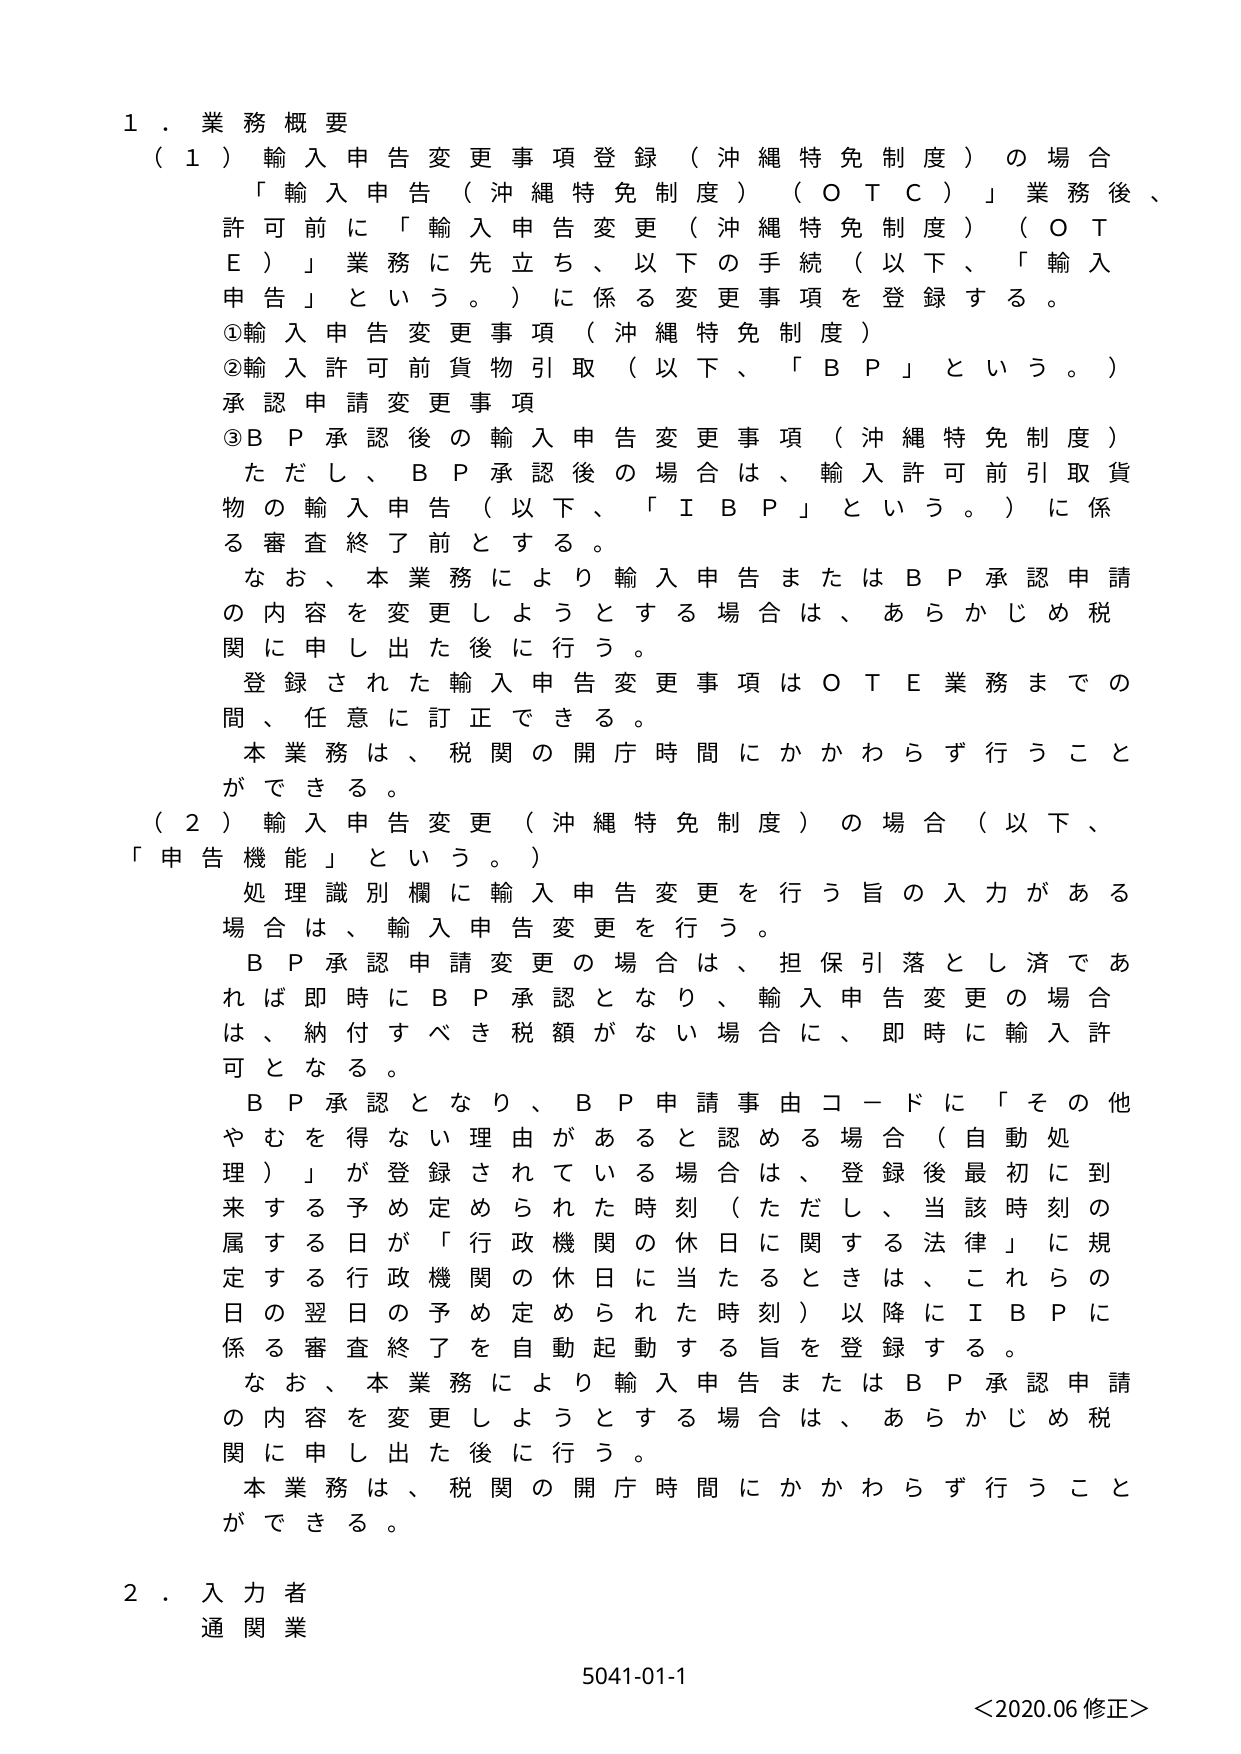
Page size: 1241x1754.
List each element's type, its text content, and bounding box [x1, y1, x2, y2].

text １．業務概要 [119, 104, 1150, 139]
text 本業務は、税関の開庁時間にかかわらず行うことができる。 [202, 734, 1150, 804]
text ＢＰ承認申請変更の場合は、担保引落とし済であれば即時にＢＰ承認となり、輸入申告変更の場合は、納付すべき税額がない場合に、即時に輸入許可となる。 [202, 944, 1150, 1084]
text ②輸入許可前貨物引取（以下、「ＢＰ」という。）承認申請変更事項 [202, 349, 1150, 419]
text 登録された輸入申告変更事項はＯＴＥ業務までの間、任意に訂正できる。 [202, 664, 1150, 734]
text ①輸入申告変更事項（沖縄特免制度） [202, 314, 1150, 349]
text なお、本業務により輸入申告またはＢＰ承認申請の内容を変更しようとする場合は、あらかじめ税関に申し出た後に行う。 [202, 559, 1150, 664]
text 本業務は、税関の開庁時間にかかわらず行うことができる。 [202, 1469, 1150, 1539]
text 通関業 [166, 1609, 1150, 1644]
text ただし、ＢＰ承認後の場合は、輸入許可前引取貨物の輸入申告（以下、「ＩＢＰ」という。）に係る審査終了前とする。 [202, 454, 1150, 559]
text （１）輸入申告変更事項登録（沖縄特免制度）の場合 [119, 139, 1150, 174]
text 「輸入申告（沖縄特免制度）（ＯＴＣ）」業務後、許可前に「輸入申告変更（沖縄特免制度）（ＯＴＥ）」業務に先立ち、以下の手続（以下、「輸入申告」という。）に係る変更事項を登録する。 [202, 174, 1150, 314]
text ２．入力者 [119, 1574, 1150, 1609]
text （２）輸入申告変更（沖縄特免制度）の場合（以下、「申告機能」という。） [119, 804, 1150, 874]
text ＢＰ承認となり、ＢＰ申請事由コ－ドに「その他やむを得ない理由があると認める場合（自動処理）」が登録されている場合は、登録後最初に到来する予め定められた時刻（ただし、当該時刻の属する日が「行政機関の休日に関する法律」に規定する行政機関の休日に当たるときは、これらの日の翌日の予め定められた時刻）以降にＩＢＰに係る審査終了を自動起動する旨を登録する。 [202, 1084, 1150, 1364]
text 処理識別欄に輸入申告変更を行う旨の入力がある場合は、輸入申告変更を行う。 [202, 874, 1150, 944]
text なお、本業務により輸入申告またはＢＰ承認申請の内容を変更しようとする場合は、あらかじめ税関に申し出た後に行う。 [202, 1364, 1150, 1469]
text ③ＢＰ承認後の輸入申告変更事項（沖縄特免制度） [202, 419, 1150, 454]
